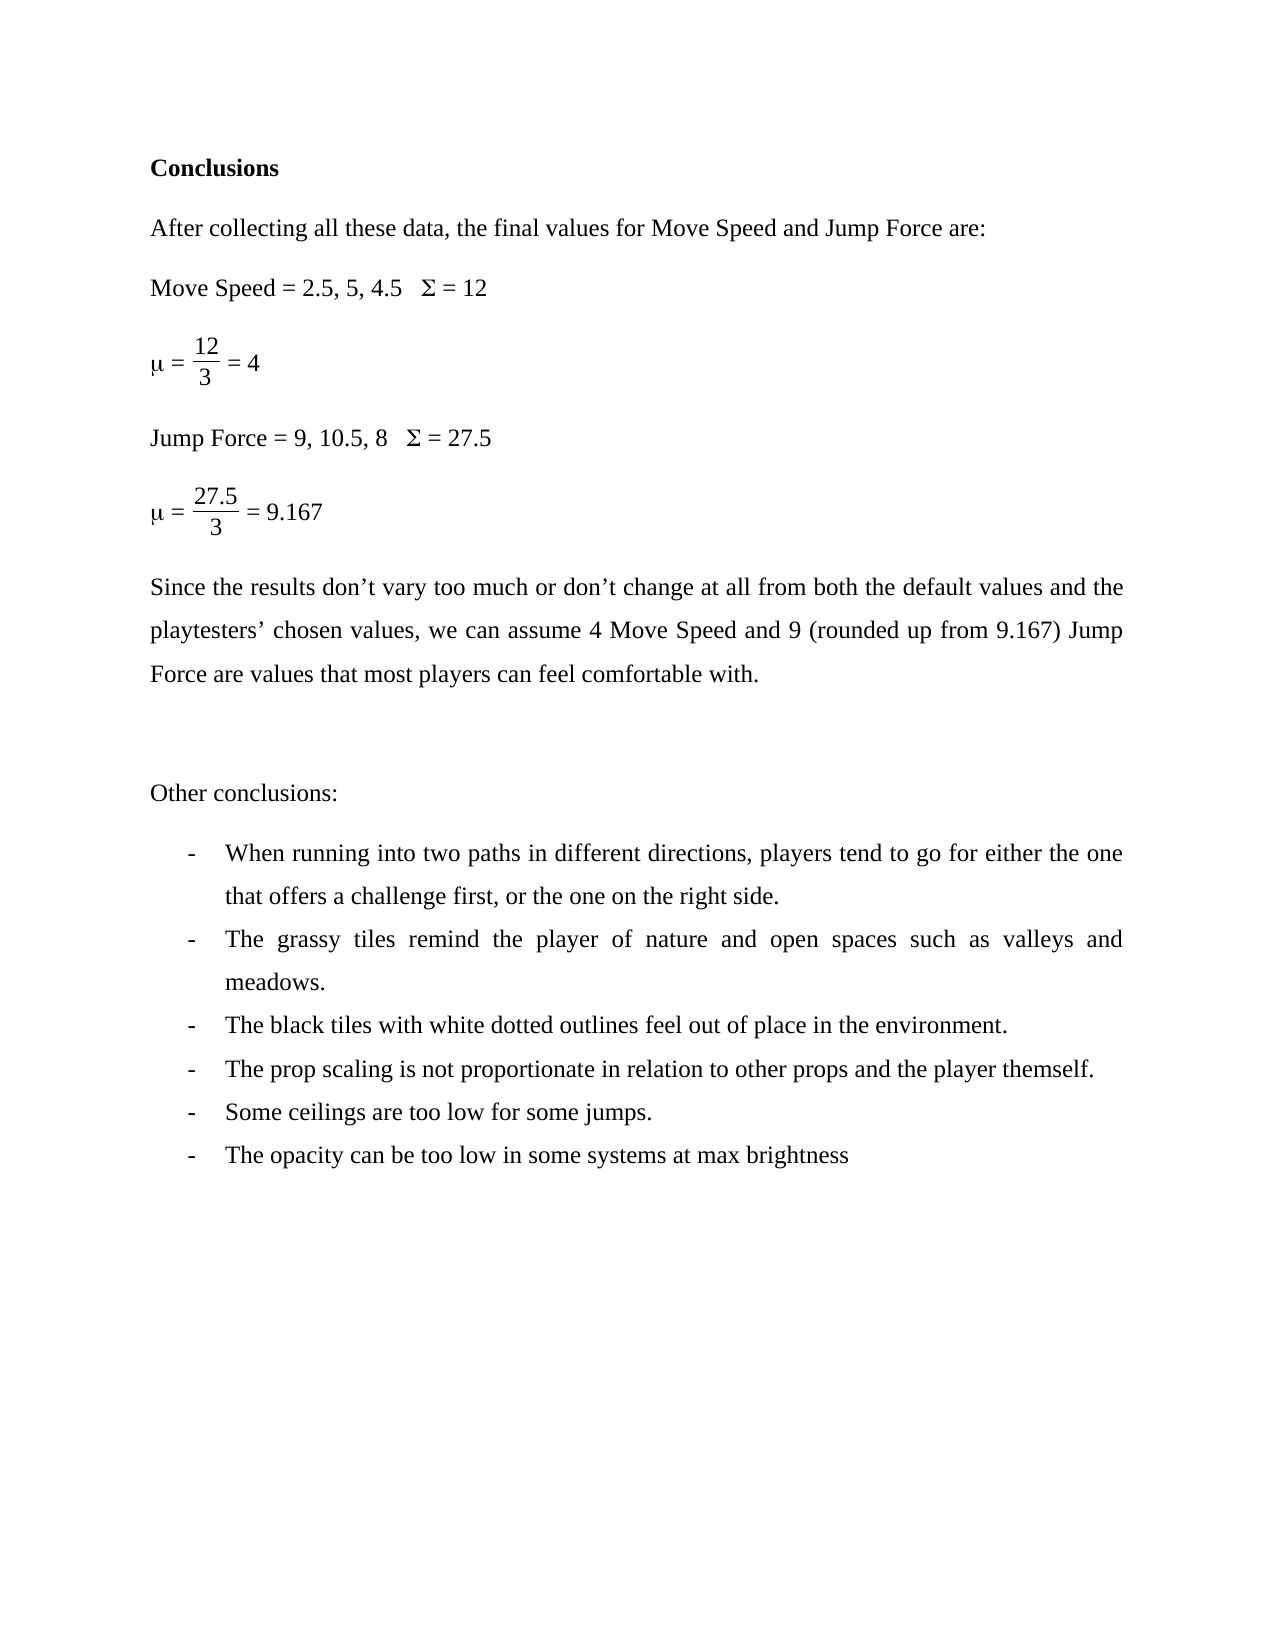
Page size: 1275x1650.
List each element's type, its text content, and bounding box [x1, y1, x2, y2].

text Conclusions [150, 153, 1125, 182]
list Some ceilings are too low for some jumps. [187, 1097, 1125, 1126]
text m = = 9.167 [150, 482, 1125, 541]
text m = = 4 [150, 333, 1125, 392]
text Jump Force = 9, 10.5, 8 S = 27.5 [150, 423, 1125, 451]
text Other conclusions: [150, 778, 1125, 807]
text Since the results don’t vary too much or don’t change at all from both the default values and the playtesters’ chosen values, we can assume 4 Move Speed and 9 (rounded up from 9.167) Jump Force are values that most players can feel comfortable with. [150, 572, 1125, 687]
list The opacity can be too low in some systems at max brightness [187, 1140, 1125, 1169]
list The prop scaling is not proportionate in relation to other props and the player themself. [187, 1054, 1125, 1082]
text Move Speed = 2.5, 5, 4.5 S = 12 [150, 273, 1125, 302]
list The grassy tiles remind the player of nature and open spaces such as valleys and meadows. [187, 924, 1125, 996]
list When running into two paths in different directions, players tend to go for either the one that offers a challenge first, or the one on the right side. [187, 838, 1125, 910]
list The black tiles with white dotted outlines feel out of place in the environment. [187, 1011, 1125, 1039]
text After collecting all these data, the final values for Move Speed and Jump Force are: [150, 213, 1125, 242]
